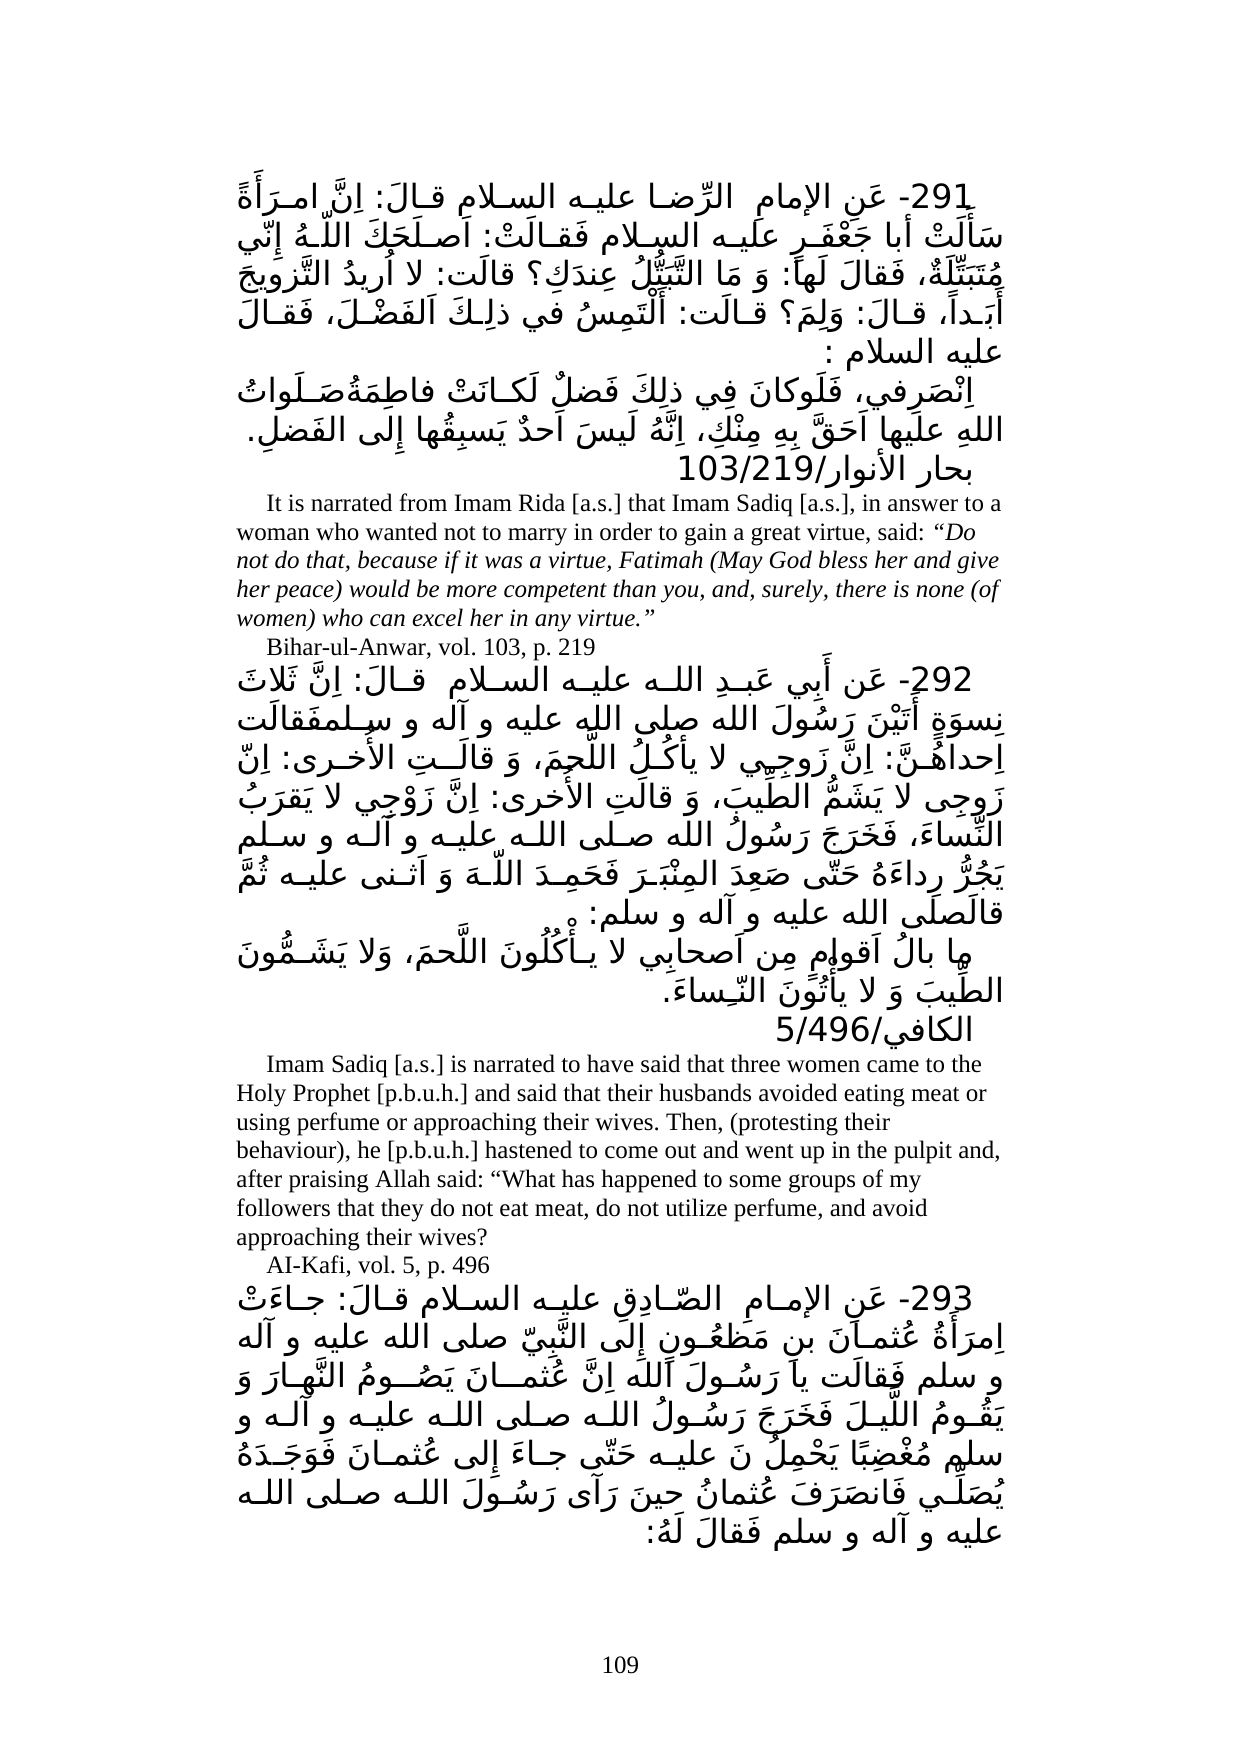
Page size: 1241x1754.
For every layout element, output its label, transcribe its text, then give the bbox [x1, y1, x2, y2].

text Imam Sadiq [a.s.] is narrated to have said that three women came to the Holy Prophet [p.b.u.h.] and said that their husbands avoided eating meat or using perfume or approaching their wives. Then, (protesting their behaviour), he [p.b.u.h.] hastened to come out and went up in the pulpit and, after praising Allah said: “What has happened to some groups of my followers that they do not eat meat, do not utilize perfume, and avoid approaching their wives? [236, 1049, 1004, 1250]
text It is narrated from Imam Rida [a.s.] that Imam Sadiq [a.s.], in answer to a woman who wanted not to marry in order to gain a great virtue, said: “Do not do that, because if it was a virtue, Fatimah (May God bless her and give her peace) would be more competent than you, and, surely, there is none (of women) who can excel her in any virtue.” [236, 488, 1004, 632]
text 292- عَن أَبِي عَبدِ الله عليه السلام قالَ: اِنَّ ثَلاثَ نِسوَةٍ أَتَيْنَ رَسُولَ الله صلی الله عليه و آله و سلمفَقالَت اِحداهُـنَّ: اِنَّ زَوجِـي لا يأكُـلُ اللَّحمَ، وَ قالَـتِ الأُخرى: اِنّ زَوجِى لا يَشَمُّ الطِّيبَ، وَ قالَتِ الأُخرى: اِنَّ زَوْجِي لا يَقرَبُ النِّساءَ، فَخَرَجَ رَسُولُ الله صلی الله عليه و آله و سلم يَجُرُّ رِداءَهُ حَتّى صَعِدَ المِنْبَرَ فَحَمِدَ اللّهَ وَ اَثنى عليه ثُمَّ قالَصلی الله عليه و آله و سلم: [236, 661, 1004, 932]
text الكافي/5/496 [236, 1010, 1004, 1049]
text 293- عَنِ الإمامِ الصّادِقِ عليه السلام قالَ: جاءَتْ اِمرَأَةُ عُثمـانَ بنِ مَظعُـونٍ إِلى النَّبِيّ صلی الله عليه و آله و سلم فَقالَت يا رَسُـولَ الله اِنَّ عُثمـانَ يَصُـومُ النَّهارَ وَ يَقُـومُ اللَّيـلَ فَخَرَجَ رَسُولُ الله صلی الله عليه و آله و سلم مُغْضِبًا يَحْمِلُ نَ عليه حَتّى جاءَ إِلى عُثمانَ فَوَجَدَهُ يُصَلِّـي فَانصَرَفَ عُثمانُ حينَ رَآى رَسُولَ الله صلی الله عليه و آله و سلم فَقالَ لَهُ: [236, 1279, 1004, 1551]
text AI-Kafi, vol. 5, p. 496 [236, 1250, 1004, 1279]
text Bihar-ul-Anwar, vol. 103, p. 219 [236, 632, 1004, 661]
text ما بالُ اَقوامٍ مِن اَصحابِي لا يأْكُلُونَ اللَّحمَ، وَلا يَشَمُّونَ الطِّيبَ وَ لا يأْتُونَ النّـِساءَ. [236, 932, 1004, 1010]
text اِنْصَرِفي، فَلَوكانَ فِي ذلِكَ فَضلٌ لَكانَتْ فاطِمَةُصَلَواتُ اللهِ عليها اَحَقَّ بِهِ مِنْكِ، اِنَّهُ لَيسَ اَحدٌ يَسبِقُها إِلى الفَضلِ. [236, 371, 1004, 449]
text 291- عَنِ الإمامِ الرِّضا عليه السلام قالَ: اِنَّ امرَأَةً سَأَلَتْ أبا جَعْفَرٍ عليه السلام فَقالَتْ: اَصلَحَكَ اللّهُ إِنّي مُتَبَتِّلَةٌ، فَقالَ لَها: وَ مَا التَّبَتُّلُ عِندَكِ؟ قالَت: لا اُريدُ التَّزويجَ أَبَداً، قالَ: وَلِمَ؟ قالَت: أَلْتَمِسُ في ذلِكَ اَلفَضْلَ، فَقالَ عليه السلام : [236, 177, 1004, 371]
text بحار الأنوار/103/219 [236, 449, 1004, 488]
